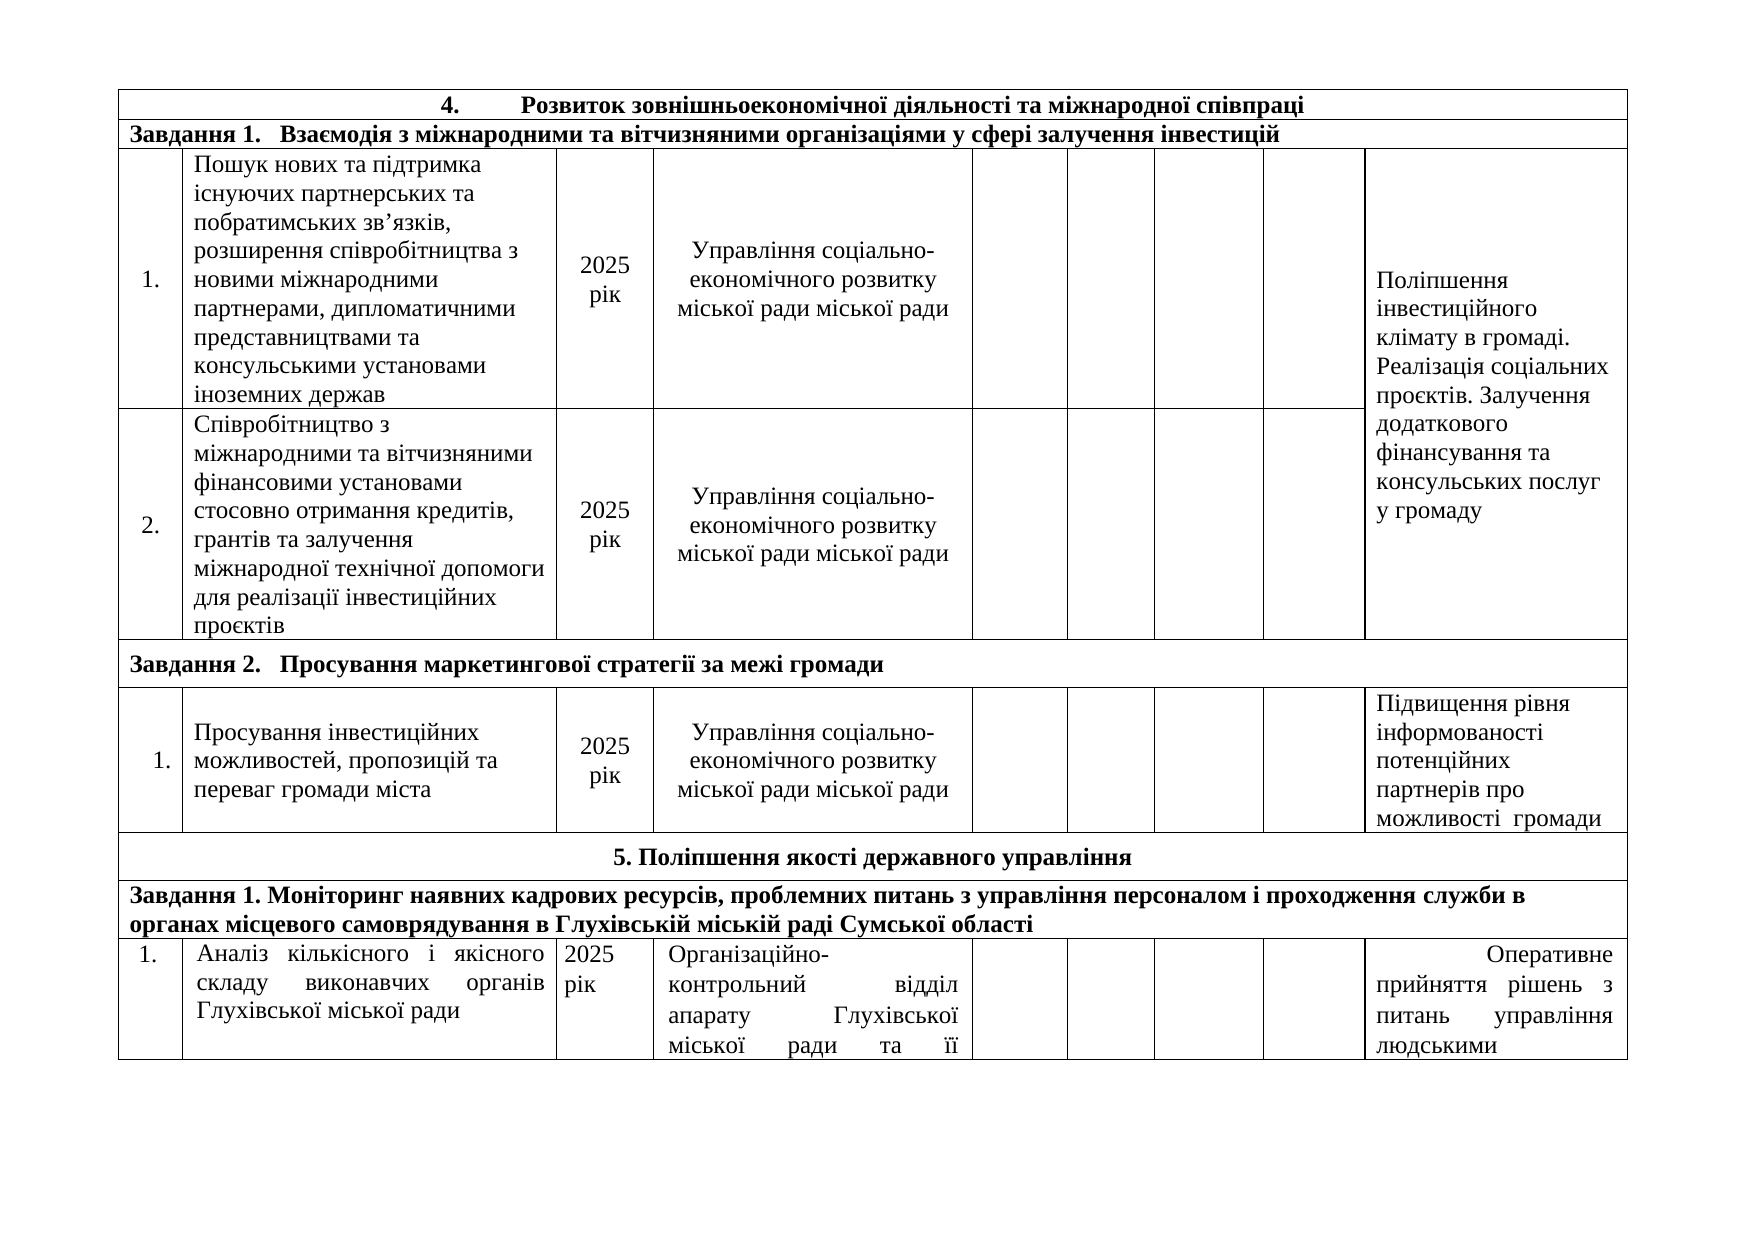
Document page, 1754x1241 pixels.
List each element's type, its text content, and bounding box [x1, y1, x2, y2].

table_cell [1264, 688, 1364, 832]
table_cell 2025 рік [557, 688, 653, 832]
table_cell 1. [119, 688, 182, 832]
table_cell 5. Поліпшення якості державного управління [119, 833, 1627, 879]
table_cell [1155, 688, 1263, 832]
table_cell 2. [119, 409, 182, 639]
table_cell Управління соціально-економічного розвитку міської ради міської ради [654, 409, 972, 639]
table_cell [1155, 149, 1263, 408]
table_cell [1366, 939, 1627, 1059]
table_cell 2025 рік [557, 149, 653, 408]
table_cell [1264, 149, 1364, 408]
table_cell 4. Розвиток зовнішньоекономічної діяльності та міжнародної співпраці [119, 90, 1627, 118]
table_cell Завдання 1. Взаємодія з міжнародними та вітчизняними організаціями у сфері залучення інвестицій [119, 120, 1627, 148]
table_cell Співробітництво з міжнародними та вітчизняними фінансовими установами стосовно отримання кредитів, грантів та залучення міжнародної технічної допомоги для реалізації інвестиційних проєктів [183, 409, 556, 639]
table_cell Пошук нових та підтримка існуючих партнерських та побратимських зв’язків, розширення співробітництва з новими міжнародними партнерами, дипломатичними представництвами та консульськими установами іноземних держав [183, 149, 556, 408]
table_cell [654, 939, 972, 1059]
table_cell Підвищення рівня інформованості потенційних партнерів про можливості громади [1366, 688, 1627, 832]
table_cell 2025 рік [557, 939, 653, 1059]
table_cell [1264, 409, 1364, 639]
table_cell [1068, 939, 1154, 1059]
table_cell Завдання 1. Моніторинг наявних кадрових ресурсів, проблемних питань з управління персоналом і проходження служби в органах місцевого самоврядування в Глухівській міській раді Сумської області [119, 881, 1627, 938]
table_cell [973, 939, 1067, 1059]
table_cell Просування інвестиційних можливостей, пропозицій та переваг громади міста [183, 688, 556, 832]
table_cell 1. [119, 939, 182, 1059]
table_cell [1068, 688, 1154, 832]
table_cell 2025 рік [557, 409, 653, 639]
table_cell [183, 939, 556, 1059]
table_cell Управління соціально-економічного розвитку міської ради міської ради [654, 149, 972, 408]
table_cell [1155, 939, 1263, 1059]
table_cell [1068, 149, 1154, 408]
table_cell [1068, 409, 1154, 639]
table_cell 1. [119, 149, 182, 408]
table_cell [1264, 939, 1364, 1059]
table_cell [973, 149, 1067, 408]
table_cell Управління соціально-економічного розвитку міської ради міської ради [654, 688, 972, 832]
table_cell [1155, 409, 1263, 639]
table_cell Завдання 2. Просування маркетингової стратегії за межі громади [119, 640, 1627, 687]
table_cell [973, 409, 1067, 639]
table_cell [973, 688, 1067, 832]
table_cell Поліпшення інвестиційного клімату в громаді. Реалізація соціальних проєктів. Залучення додаткового фінансування та консульських послуг у громаду [1366, 149, 1627, 639]
